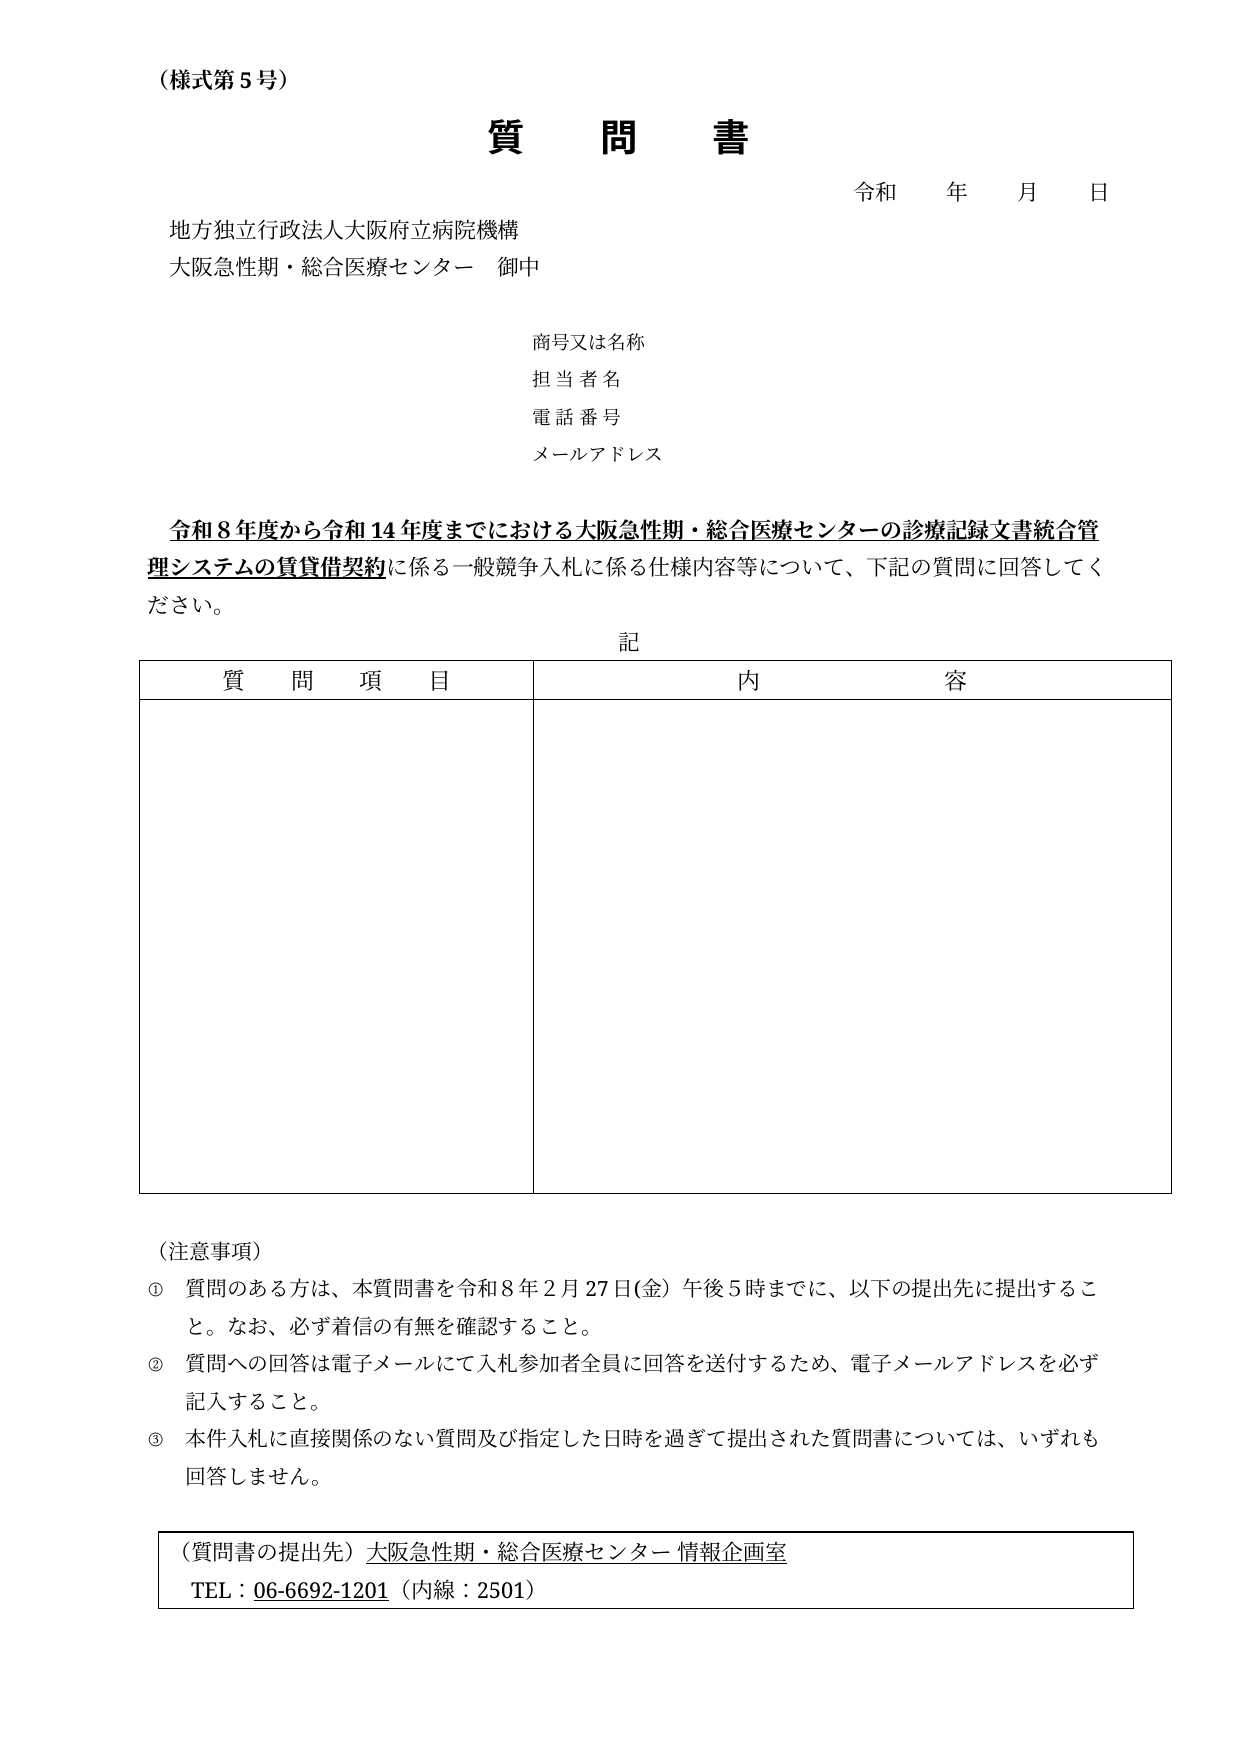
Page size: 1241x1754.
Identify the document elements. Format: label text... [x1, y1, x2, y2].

list 質問のある方は、本質問書を令和８年２月27日(金）午後５時までに、以下の提出先に提出すること。なお、必ず着信の有無を確認すること。 [148, 1269, 1110, 1344]
text （注意事項） [148, 1231, 1110, 1269]
text （様式第5号） [148, 60, 1085, 97]
list 質問への回答は電子メールにて入札参加者全員に回答を送付するため、電子メールアドレスを必ず記入すること。 [148, 1344, 1110, 1419]
table_header 内 容 [534, 661, 1171, 698]
text 質 問 書 [148, 97, 1089, 172]
text 大阪急性期・総合医療センター 御中 [148, 247, 1110, 285]
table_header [159, 1533, 1133, 1607]
text 電 話 番 号 [148, 397, 1110, 435]
subtitle 記 [148, 622, 1110, 660]
text 令和 年 月 日 [148, 172, 1110, 210]
list 本件入札に直接関係のない質問及び指定した日時を過ぎて提出された質問書については、いずれも回答しません。 [148, 1419, 1110, 1494]
table_cell [534, 700, 1171, 1193]
text 担 当 者 名 [148, 360, 1110, 397]
table_cell [140, 700, 533, 1193]
text 商号又は名称 [148, 322, 1110, 360]
text 地方独立行政法人大阪府立病院機構 [148, 210, 1110, 247]
table_header 質 問 項 目 [140, 661, 533, 698]
text メールアドレス [148, 435, 1110, 472]
text 令和８年度から令和14年度までにおける大阪急性期・総合医療センターの診療記録文書統合管理システムの賃貸借契約に係る一般競争入札に係る仕様内容等について、下記の質問に回答してください。 [148, 510, 1110, 622]
